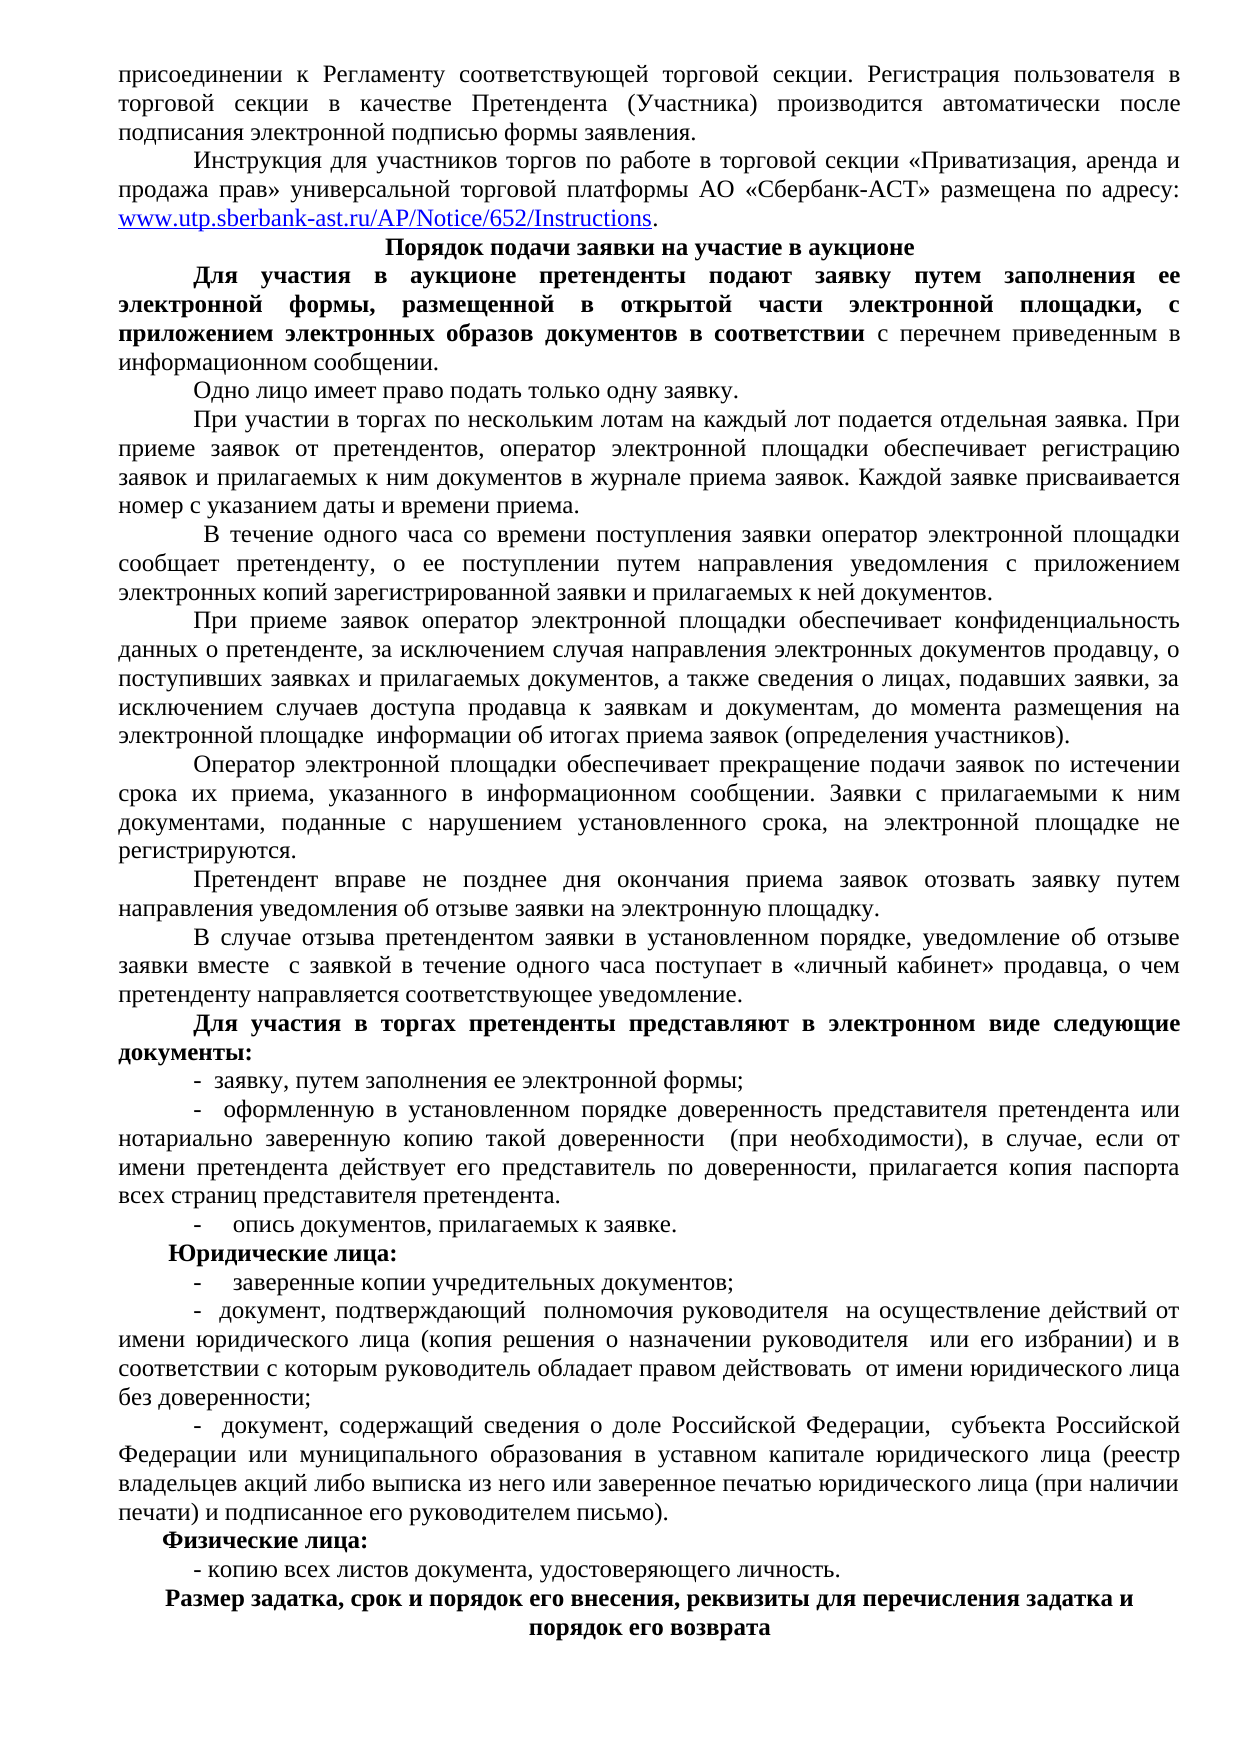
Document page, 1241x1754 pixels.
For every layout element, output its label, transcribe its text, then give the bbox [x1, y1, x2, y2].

text - оформленную в установленном порядке доверенность представителя претендента или нотариально заверенную копию такой доверенности (при необходимости), в случае, если от имени претендента действует его представитель по доверенности, прилагается копия паспорта всех страниц представителя претендента. [118, 1094, 1181, 1209]
text В течение одного часа со времени поступления заявки оператор электронной площадки сообщает претенденту, о ее поступлении путем направления уведомления с приложением электронных копий зарегистрированной заявки и прилагаемых к ней документов. [118, 519, 1181, 605]
text - заверенные копии учредительных документов; [118, 1267, 1181, 1295]
text - копию всех листов документа, удостоверяющего личность. [118, 1554, 1181, 1583]
text Для участия в аукционе претенденты подают заявку путем заполнения ее электронной формы, размещенной в открытой части электронной площадки, с приложением электронных образов документов в соответствии с перечнем приведенным в информационном сообщении. [118, 260, 1181, 375]
text - документ, подтверждающий полномочия руководителя на осуществление действий от имени юридического лица (копия решения о назначении руководителя или его избрании) и в соответствии с которым руководитель обладает правом действовать от имени юридического лица без доверенности; [118, 1295, 1181, 1410]
text При приеме заявок оператор электронной площадки обеспечивает конфиденциальность данных о претенденте, за исключением случая направления электронных документов продавцу, о поступивших заявках и прилагаемых документов, а также сведения о лицах, подавших заявки, за исключением случаев доступа продавца к заявкам и документам, до момента размещения на электронной площадке информации об итогах приема заявок (определения участников). [118, 605, 1181, 749]
text Юридические лица: [118, 1238, 1181, 1267]
text Для участия в торгах претенденты представляют в электронном виде следующие документы: [118, 1008, 1181, 1065]
text - документ, содержащий сведения о доле Российской Федерации, субъекта Российской Федерации или муниципального образования в уставном капитале юридического лица (реестр владельцев акций либо выписка из него или заверенное печатью юридического лица (при наличии печати) и подписанное его руководителем письмо). [118, 1410, 1181, 1525]
text При участии в торгах по нескольким лотам на каждый лот подается отдельная заявка. При приеме заявок от претендентов, оператор электронной площадки обеспечивает регистрацию заявок и прилагаемых к ним документов в журнале приема заявок. Каждой заявке присваивается номер с указанием даты и времени приема. [118, 404, 1181, 519]
text - заявку, путем заполнения ее электронной формы; [118, 1065, 1181, 1094]
text Инструкция для участников торгов по работе в торговой секции «Приватизация, аренда и продажа прав» универсальной торговой платформы АО «Сбербанк-АСТ» размещена по адресу: www.utp.sberbank-ast.ru/AP/Notice/652/Instructions. [118, 145, 1181, 232]
text Размер задатка, срок и порядок его внесения, реквизиты для перечисления задатка и порядок его возврата [118, 1583, 1181, 1640]
text Физические лица: [118, 1525, 1181, 1554]
text Порядок подачи заявки на участие в аукционе [118, 232, 1181, 260]
text Оператор электронной площадки обеспечивает прекращение подачи заявок по истечении срока их приема, указанного в информационном сообщении. Заявки с прилагаемыми к ним документами, поданные с нарушением установленного срока, на электронной площадке не регистрируются. [118, 749, 1181, 864]
text В случае отзыва претендентом заявки в установленном порядке, уведомление об отзыве заявки вместе с заявкой в течение одного часа поступает в «личный кабинет» продавца, о чем претенденту направляется соответствующее уведомление. [118, 922, 1181, 1008]
text - опись документов, прилагаемых к заявке. [118, 1209, 1181, 1238]
text Претендент вправе не позднее дня окончания приема заявок отозвать заявку путем направления уведомления об отзыве заявки на электронную площадку. [118, 864, 1181, 922]
text Одно лицо имеет право подать только одну заявку. [118, 375, 1181, 404]
